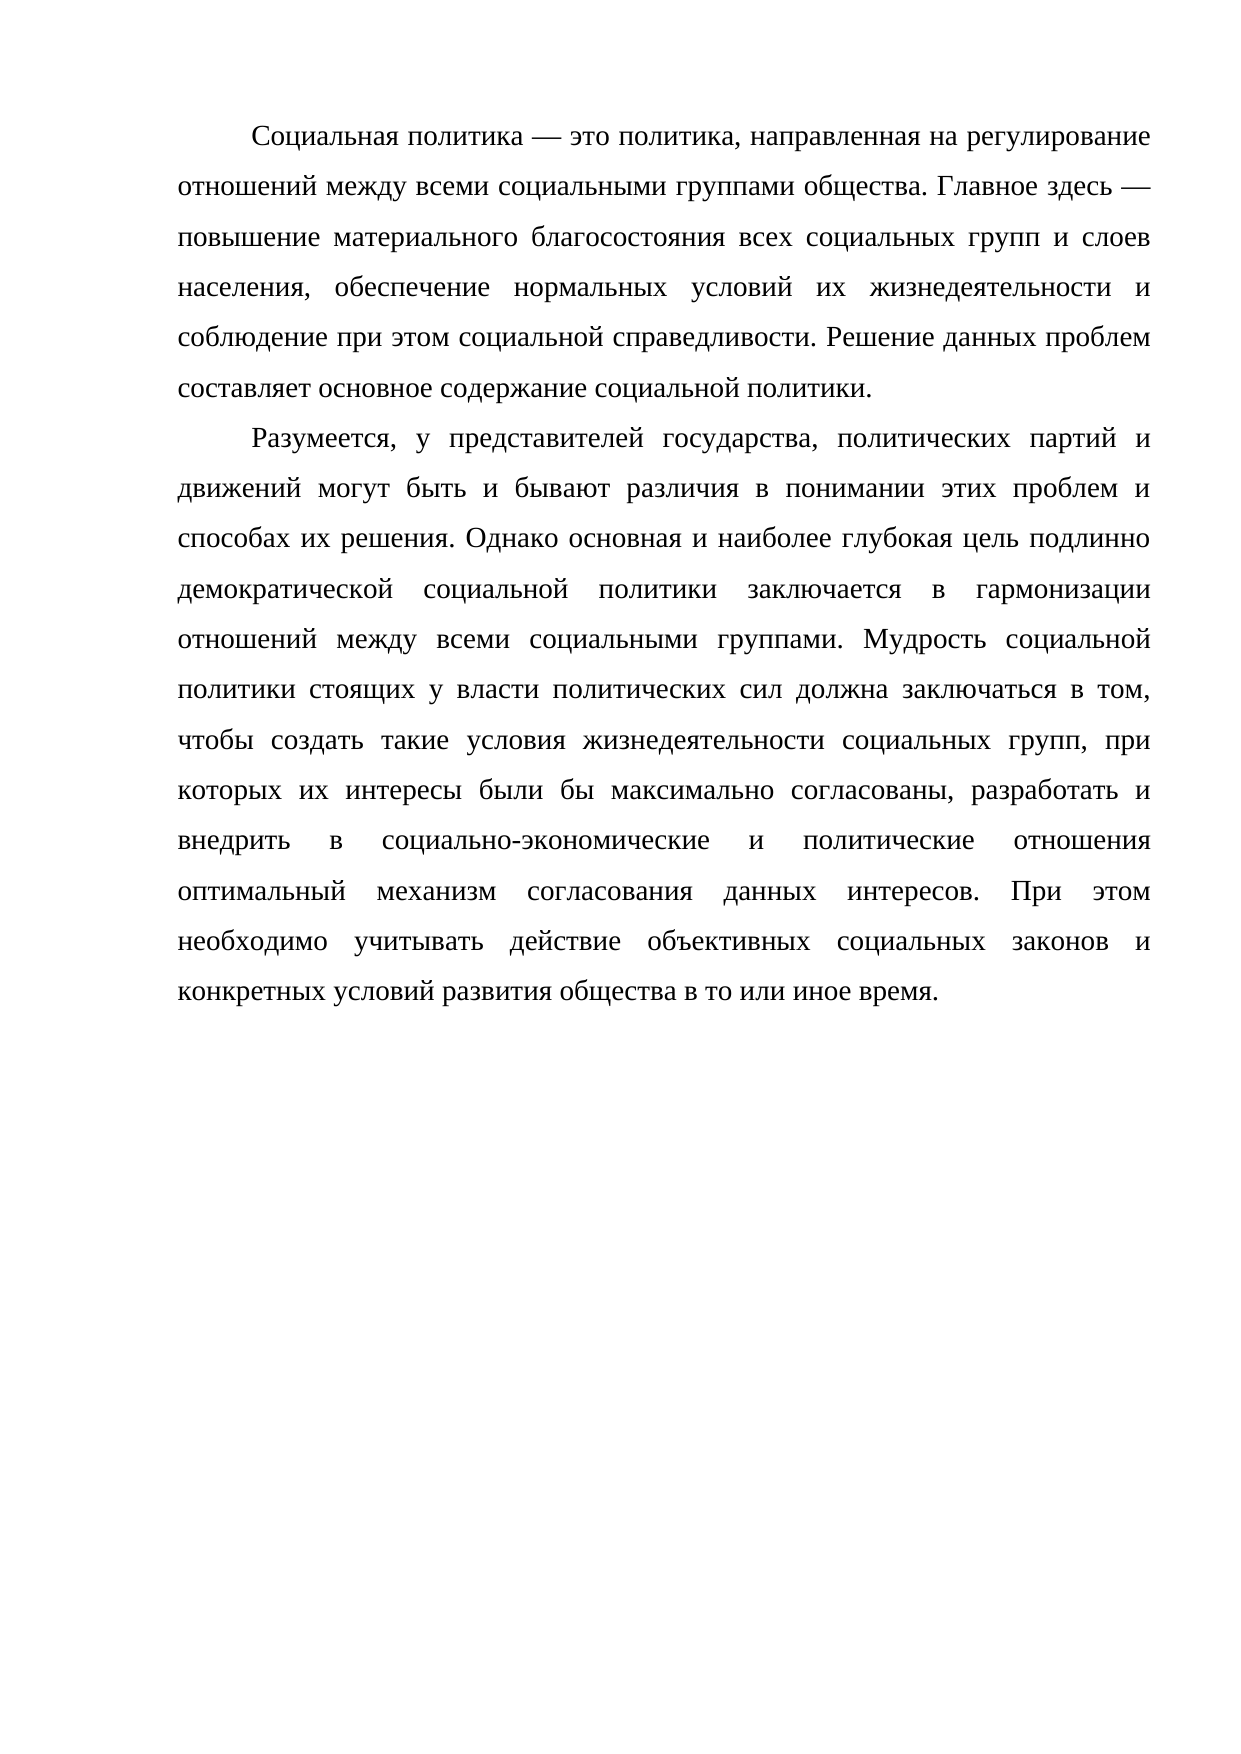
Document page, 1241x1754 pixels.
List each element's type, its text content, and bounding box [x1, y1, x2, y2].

text Социальная политика — это политика, направленная на регулирование отношений между всеми социальными группами общества. Главное здесь — повышение материального благосостояния всех социальных групп и слоев населения, обеспечение нормальных условий их жизнедеятельности и соблюдение при этом социальной справедливости. Решение данных проблем составляет основное содержание социальной политики. [177, 118, 1152, 403]
text Разумеется, у представителей государства, политических партий и движений могут быть и бывают различия в понимании этих проблем и способах их решения. Однако основная и наиболее глубокая цель подлинно демократической социальной политики заключается в гармонизации отношений между всеми социальными группами. Мудрость социальной политики стоящих у власти политических сил должна заключаться в том, чтобы создать такие условия жизнедеятельности социальных групп, при которых их интересы были бы максимально согласованы, разработать и внедрить в социально-экономические и политические отношения оптимальный механизм согласования данных интересов. При этом необходимо учитывать действие объективных социальных законов и конкретных условий развития общества в то или иное время. [177, 420, 1152, 1007]
